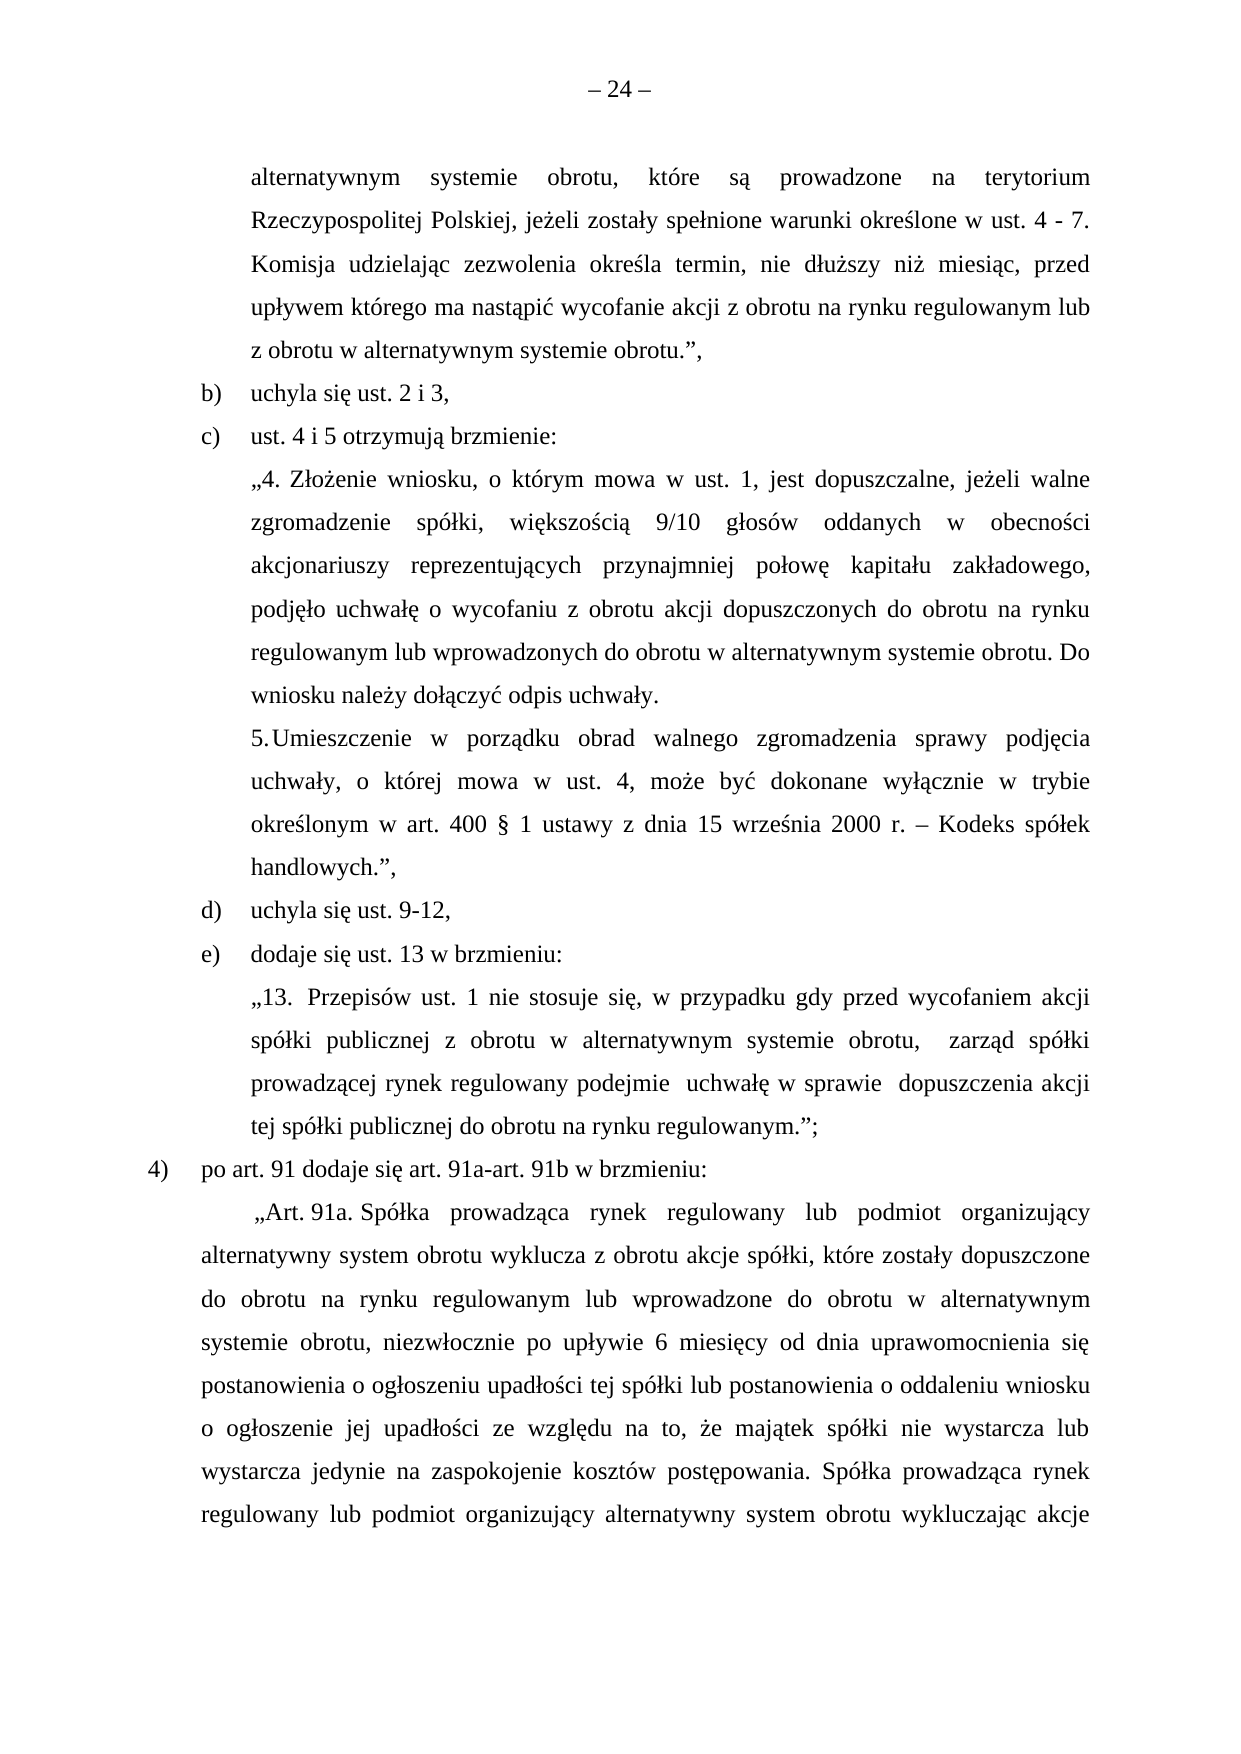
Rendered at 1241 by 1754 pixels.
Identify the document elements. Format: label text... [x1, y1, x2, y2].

text d) uchyla się ust. 9-12, [201, 896, 1091, 924]
text „13. Przepisów ust. 1 nie stosuje się, w przypadku gdy przed wycofaniem akcji spółki publicznej z obrotu w alternatywnym systemie obrotu, zarząd spółki prowadzącej rynek regulowany podejmie uchwałę w sprawie dopuszczenia akcji tej spółki publicznej do obrotu na rynku regulowanym.”; [251, 982, 1091, 1140]
text 4) po art. 91 dodaje się art. 91a-art. 91b w brzmieniu: [148, 1154, 1091, 1183]
text 5. Umieszczenie w porządku obrad walnego zgromadzenia sprawy podjęcia uchwały, o której mowa w ust. 4, może być dokonane wyłącznie w trybie określonym w art. 400 § 1 ustawy z dnia 15 września 2000 r. – Kodeks spółek handlowych.”, [251, 723, 1091, 881]
text e) dodaje się ust. 13 w brzmieniu: [201, 939, 1091, 967]
text c) ust. 4 i 5 otrzymują brzmienie: [201, 421, 1091, 450]
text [251, 162, 1091, 364]
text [201, 1197, 1091, 1528]
text „4. Złożenie wniosku, o którym mowa w ust. 1, jest dopuszczalne, jeżeli walne zgromadzenie spółki, większością 9/10 głosów oddanych w obecności akcjonariuszy reprezentujących przynajmniej połowę kapitału zakładowego, podjęło uchwałę o wycofaniu z obrotu akcji dopuszczonych do obrotu na rynku regulowanym lub wprowadzonych do obrotu w alternatywnym systemie obrotu. Do wniosku należy dołączyć odpis uchwały. [251, 464, 1091, 709]
text b) uchyla się ust. 2 i 3, [201, 378, 1091, 407]
